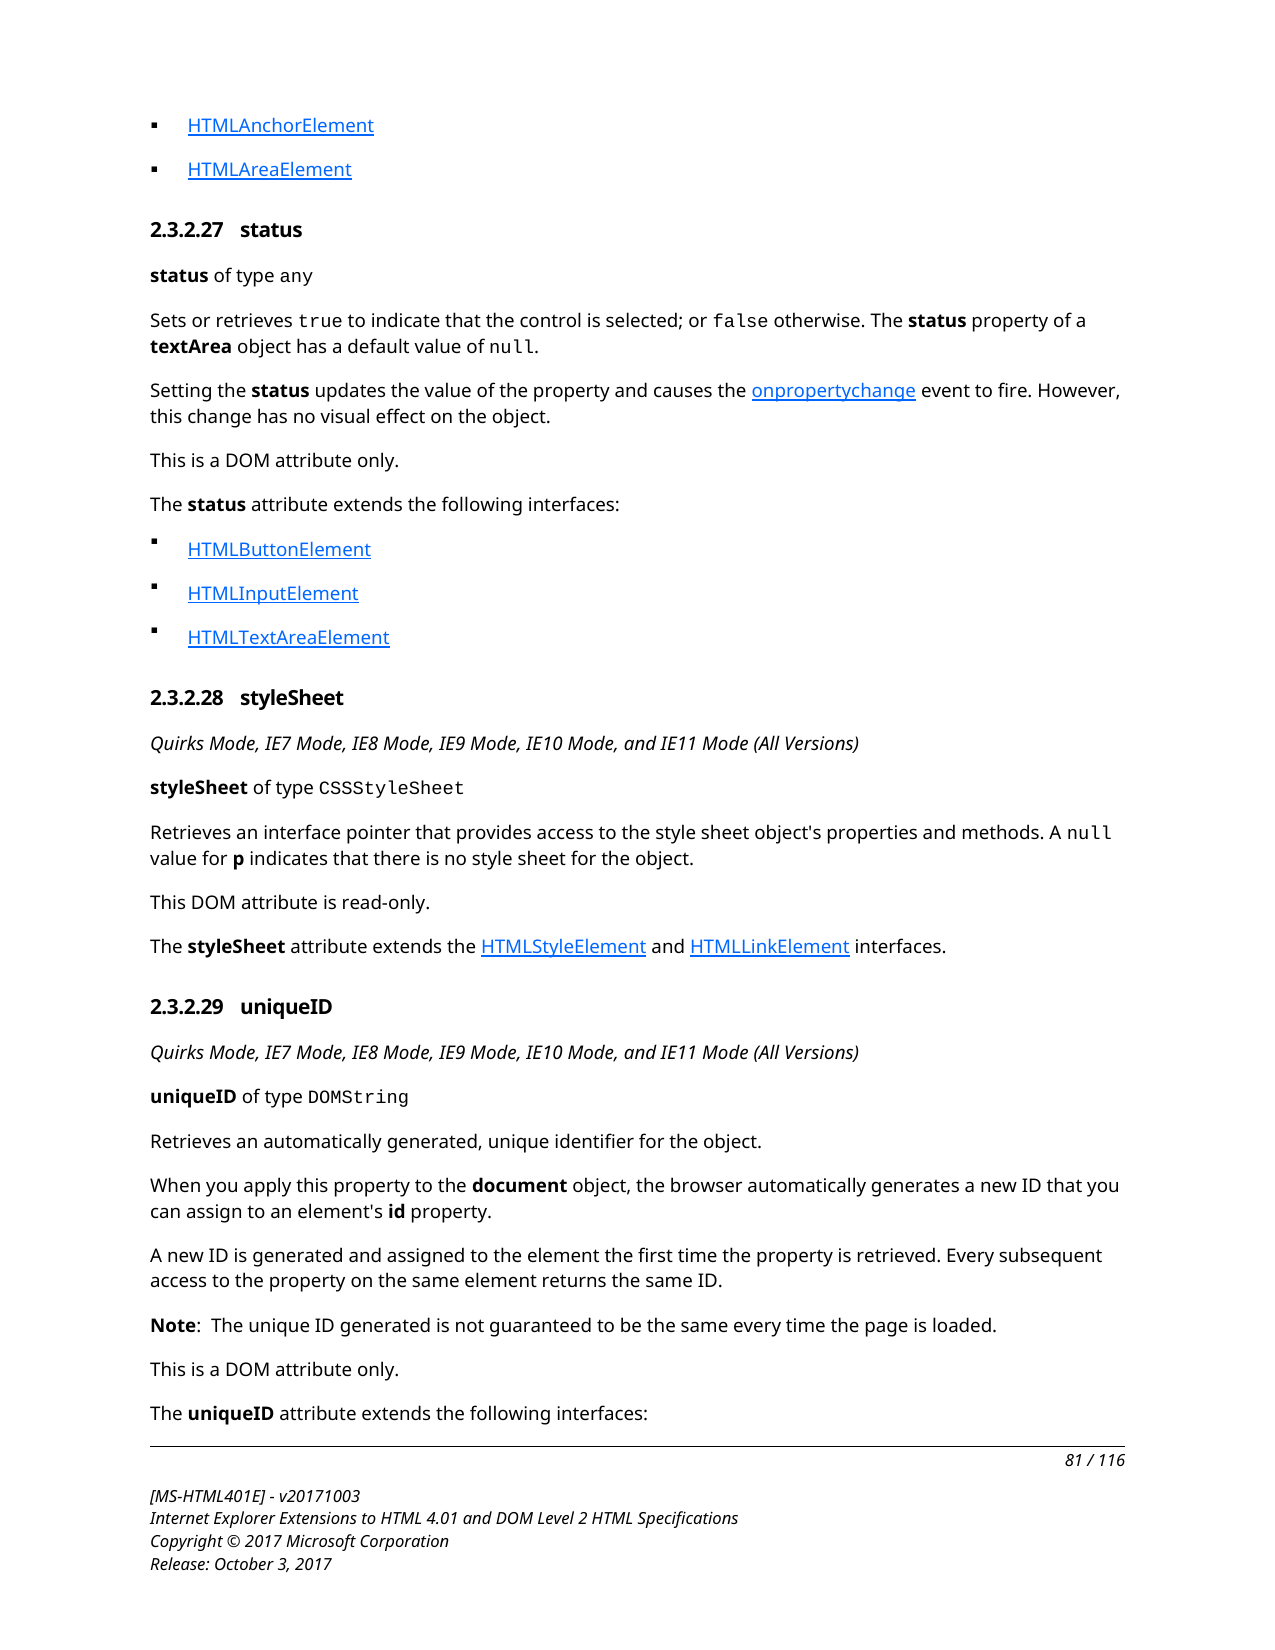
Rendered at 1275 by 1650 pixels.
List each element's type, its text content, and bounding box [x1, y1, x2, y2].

list HTMLTextAreaElement [150, 624, 1125, 650]
text This is a DOM attribute only. [150, 447, 1125, 473]
text A new ID is generated and assigned to the element the first time the property is retrieved. Every subsequent access to the property on the same element returns the same ID. [150, 1242, 1125, 1293]
subtitle uniqueID [150, 992, 1125, 1021]
text When you apply this property to the document object, the browser automatically generates a new ID that you can assign to an element's id property. [150, 1172, 1125, 1223]
text Quirks Mode, IE7 Mode, IE8 Mode, IE9 Mode, IE10 Mode, and IE11 Mode (All Versions) [150, 1039, 1125, 1065]
list HTMLInputElement [150, 580, 1125, 606]
text Retrieves an automatically generated, unique identifier for the object. [150, 1128, 1125, 1154]
list HTMLAnchorElement [150, 112, 1125, 138]
subtitle status [150, 216, 1125, 244]
text styleSheet of type CSSStyleSheet [150, 775, 1125, 800]
text Note: The unique ID generated is not guaranteed to be the same every time the page is loaded. [150, 1312, 1125, 1338]
text Sets or retrieves true to indicate that the control is selected; or false otherwise. The status property of a textArea object has a default value of null. [150, 307, 1125, 359]
text Setting the status updates the value of the property and causes the onpropertychange event to fire. However, this change has no visual effect on the object. [150, 377, 1125, 428]
text The status attribute extends the following interfaces: [150, 492, 1125, 517]
subtitle styleSheet [150, 683, 1125, 712]
list HTMLAreaElement [150, 157, 1125, 182]
text uniqueID of type DOMString [150, 1084, 1125, 1109]
text Retrieves an interface pointer that provides access to the style sheet object's properties and methods. A null value for p indicates that there is no style sheet for the object. [150, 819, 1125, 870]
text This DOM attribute is read-only. [150, 889, 1125, 915]
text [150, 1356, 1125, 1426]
text status of type any [150, 263, 1125, 288]
list HTMLButtonElement [150, 536, 1125, 561]
text The styleSheet attribute extends the HTMLStyleElement and HTMLLinkElement interfaces. [150, 933, 1125, 959]
text Quirks Mode, IE7 Mode, IE8 Mode, IE9 Mode, IE10 Mode, and IE11 Mode (All Versions) [150, 730, 1125, 756]
